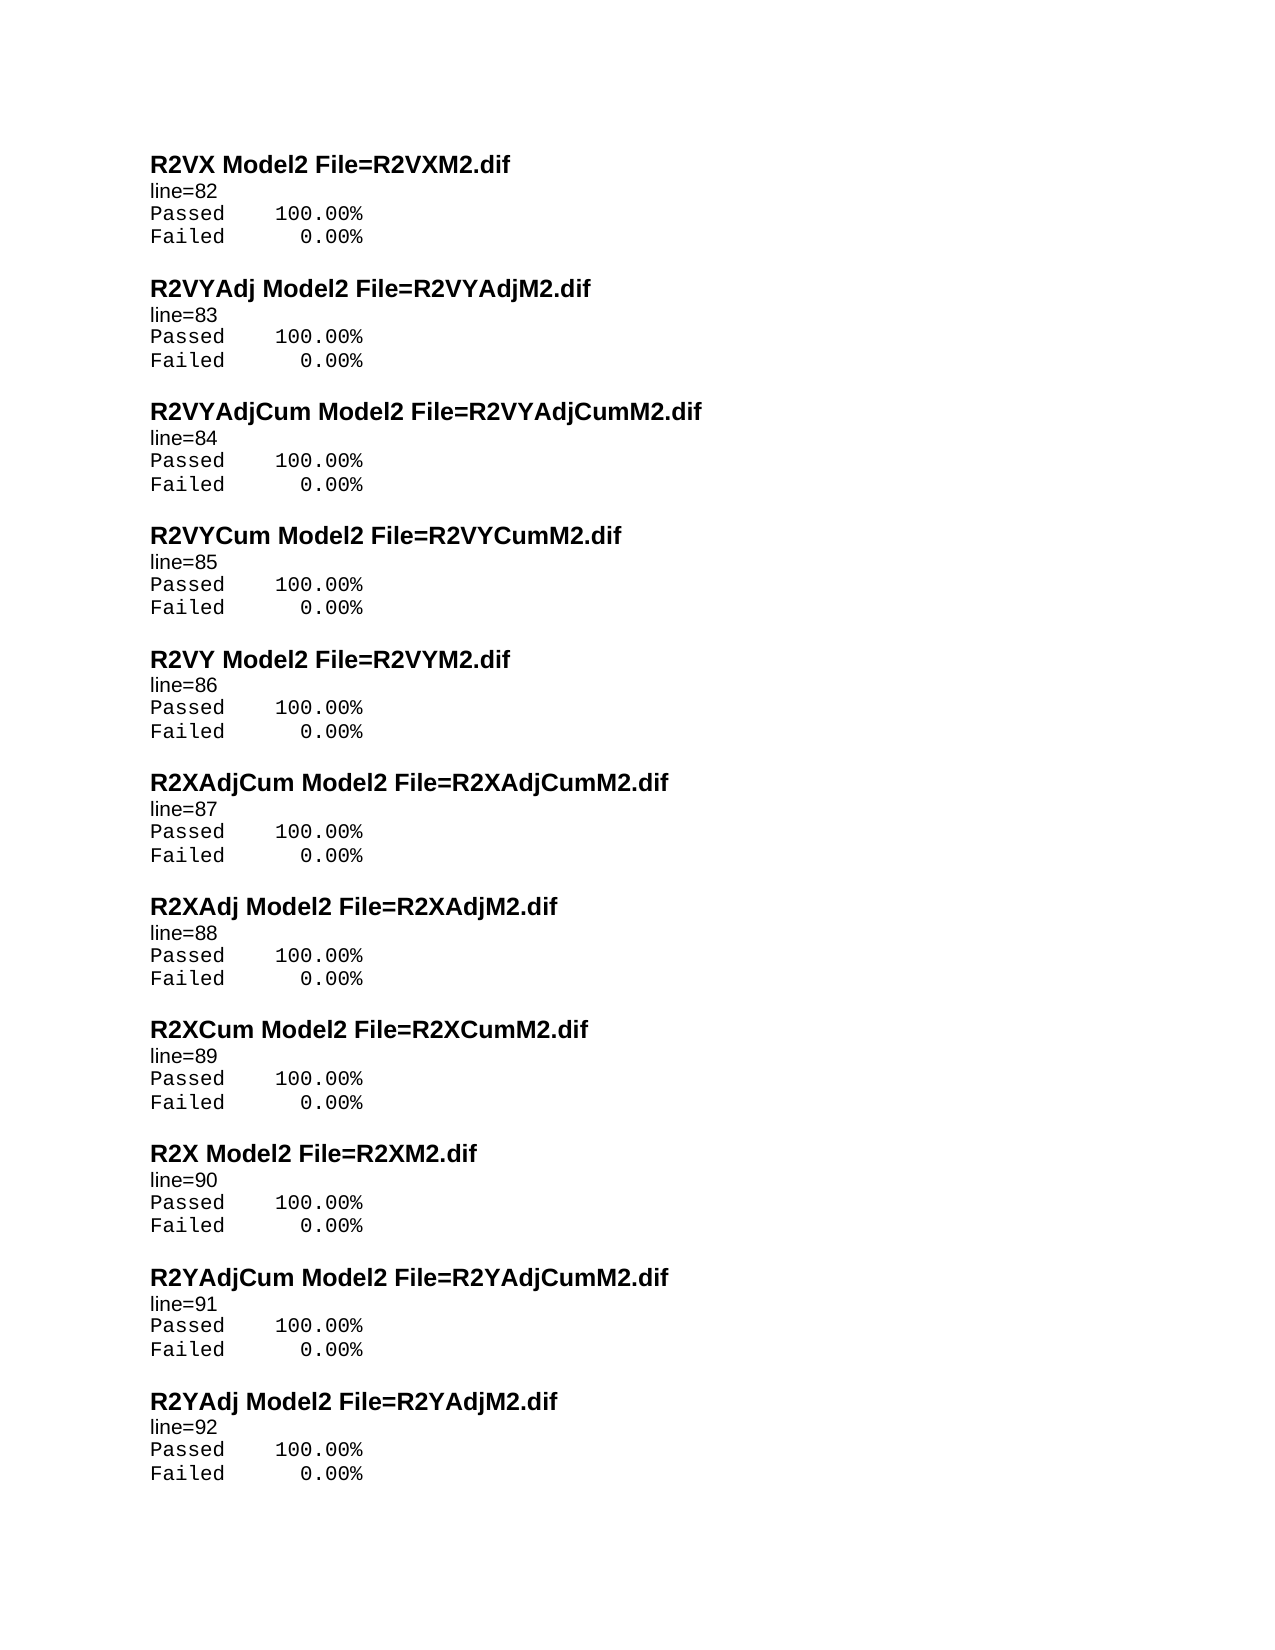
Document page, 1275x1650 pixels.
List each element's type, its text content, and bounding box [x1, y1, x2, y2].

text Failed 0.00% [150, 1339, 1125, 1363]
text R2XAdjCum Model2 File=R2XAdjCumM2.dif [150, 768, 1125, 797]
text R2VY Model2 File=R2VYM2.dif [150, 644, 1125, 673]
text R2VX Model2 File=R2VXM2.dif [150, 150, 1125, 179]
text Passed 100.00% [150, 944, 1125, 968]
text Failed 0.00% [150, 844, 1125, 868]
text Passed 100.00% [150, 450, 1125, 474]
text R2VYAdj Model2 File=R2VYAdjM2.dif [150, 274, 1125, 302]
text line=91 [150, 1292, 1125, 1316]
text Passed 100.00% [150, 203, 1125, 226]
text Passed 100.00% [150, 1068, 1125, 1092]
text Failed 0.00% [150, 474, 1125, 497]
text Failed 0.00% [150, 721, 1125, 744]
text line=83 [150, 302, 1125, 326]
text R2VYCum Model2 File=R2VYCumM2.dif [150, 521, 1125, 550]
text line=88 [150, 921, 1125, 944]
text line=85 [150, 550, 1125, 574]
text line=82 [150, 179, 1125, 203]
text R2XAdj Model2 File=R2XAdjM2.dif [150, 892, 1125, 921]
text Failed 0.00% [150, 1463, 1125, 1486]
text Passed 100.00% [150, 1439, 1125, 1463]
text line=86 [150, 673, 1125, 697]
text Passed 100.00% [150, 697, 1125, 721]
text Passed 100.00% [150, 821, 1125, 844]
text R2YAdj Model2 File=R2YAdjM2.dif [150, 1386, 1125, 1415]
text line=92 [150, 1415, 1125, 1439]
text Passed 100.00% [150, 1192, 1125, 1216]
text line=87 [150, 797, 1125, 821]
text Passed 100.00% [150, 1316, 1125, 1339]
text R2VYAdjCum Model2 File=R2VYAdjCumM2.dif [150, 397, 1125, 426]
text Failed 0.00% [150, 968, 1125, 992]
text Failed 0.00% [150, 1092, 1125, 1116]
text line=89 [150, 1044, 1125, 1068]
text line=84 [150, 426, 1125, 450]
text R2XCum Model2 File=R2XCumM2.dif [150, 1016, 1125, 1044]
text R2X Model2 File=R2XM2.dif [150, 1139, 1125, 1168]
text Passed 100.00% [150, 326, 1125, 350]
text Failed 0.00% [150, 350, 1125, 374]
text Failed 0.00% [150, 1216, 1125, 1239]
text Failed 0.00% [150, 226, 1125, 250]
text Passed 100.00% [150, 574, 1125, 597]
text R2YAdjCum Model2 File=R2YAdjCumM2.dif [150, 1263, 1125, 1292]
text line=90 [150, 1168, 1125, 1192]
text Failed 0.00% [150, 597, 1125, 621]
